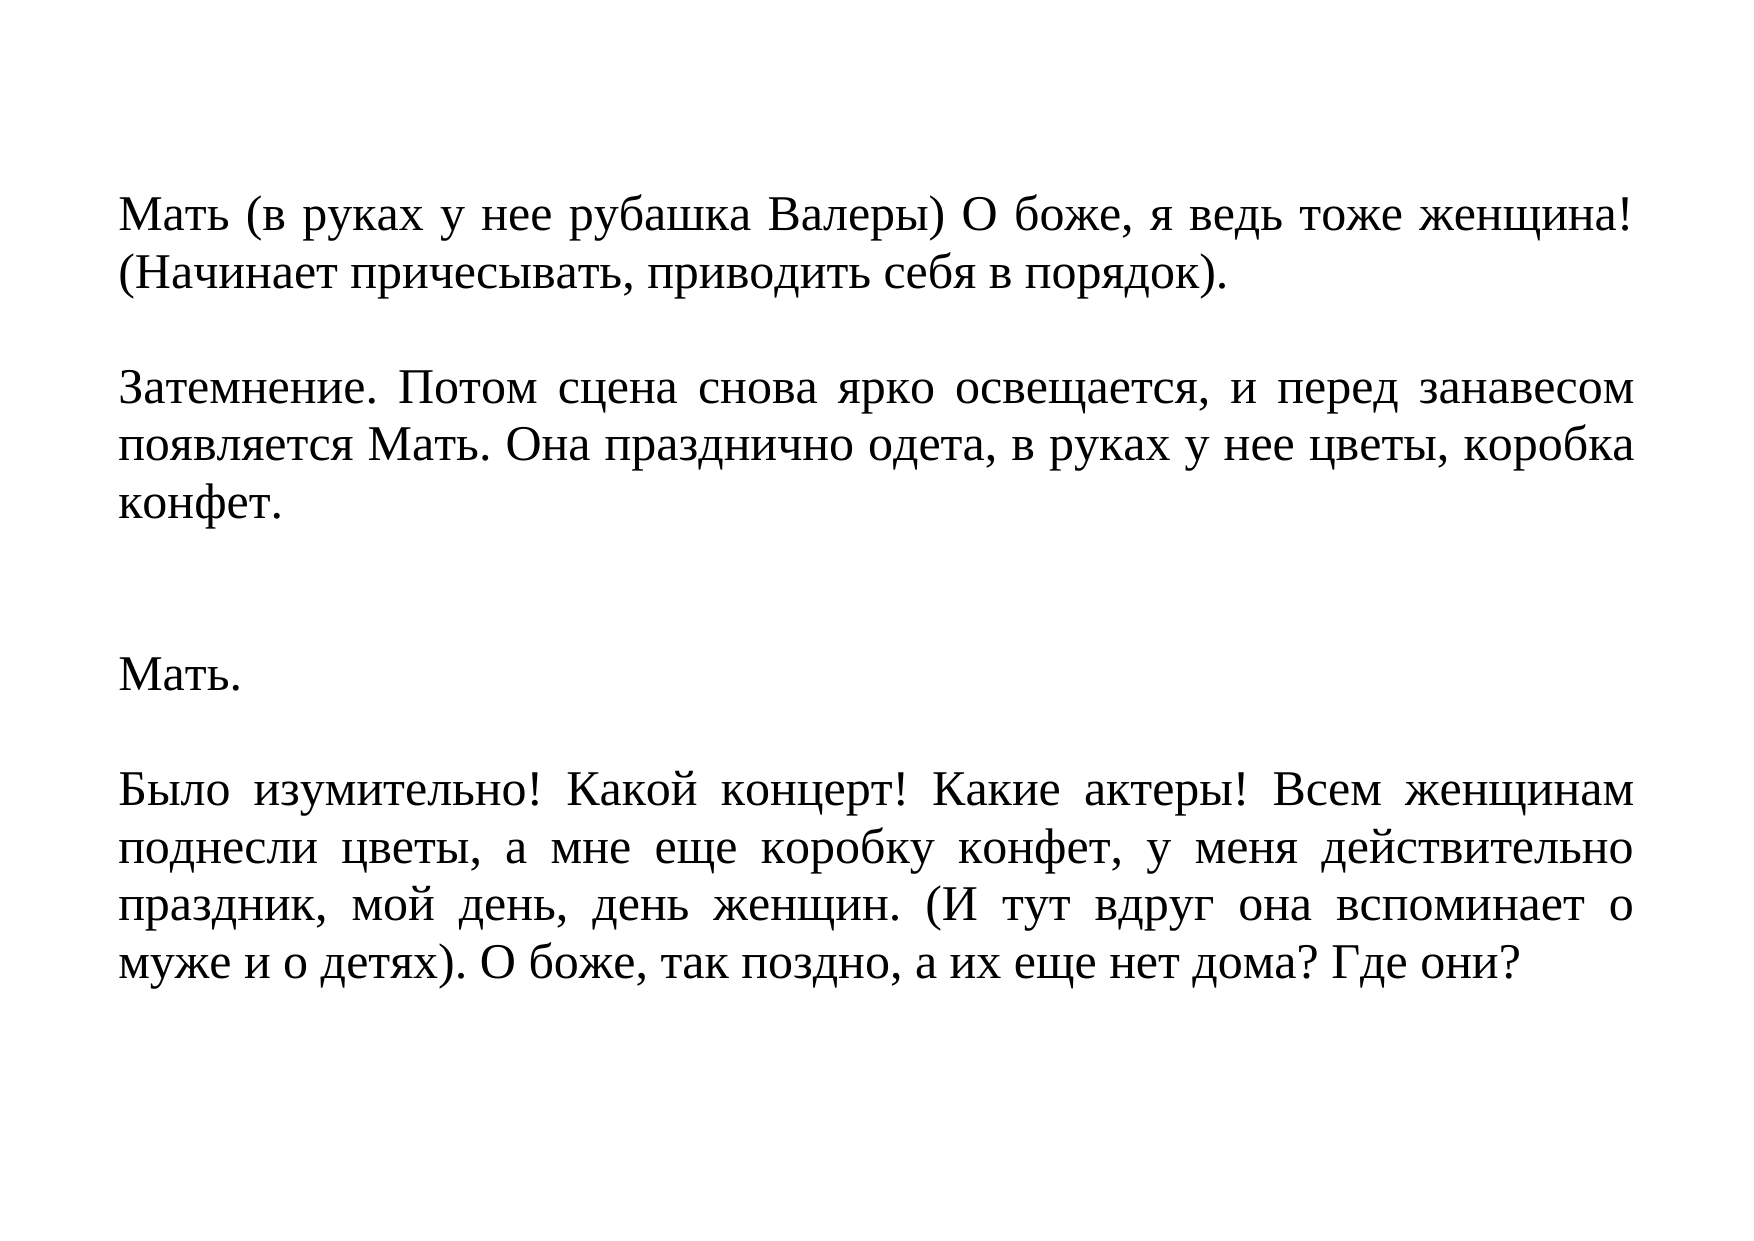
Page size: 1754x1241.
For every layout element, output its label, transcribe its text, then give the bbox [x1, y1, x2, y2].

text Мать (в руках у нее рубашка Валеры) О боже, я ведь тоже женщина! (Начинает причесывать, приводить себя в порядок). [118, 184, 1636, 299]
text Было изумительно! Какой концерт! Какие актеры! Всем женщинам поднесли цветы, а мне еще коробку конфет, у меня действительно праздник, мой день, день женщин. (И тут вдруг она вспоминает о муже и о детях). О боже, так поздно, а их еще нет дома? Где они? [118, 759, 1636, 989]
text Затемнение. Потом сцена снова ярко освещается, и перед занавесом появляется Мать. Она празднично одета, в руках у нее цветы, коробка конфет. [118, 357, 1636, 529]
text Мать. [118, 644, 1636, 702]
